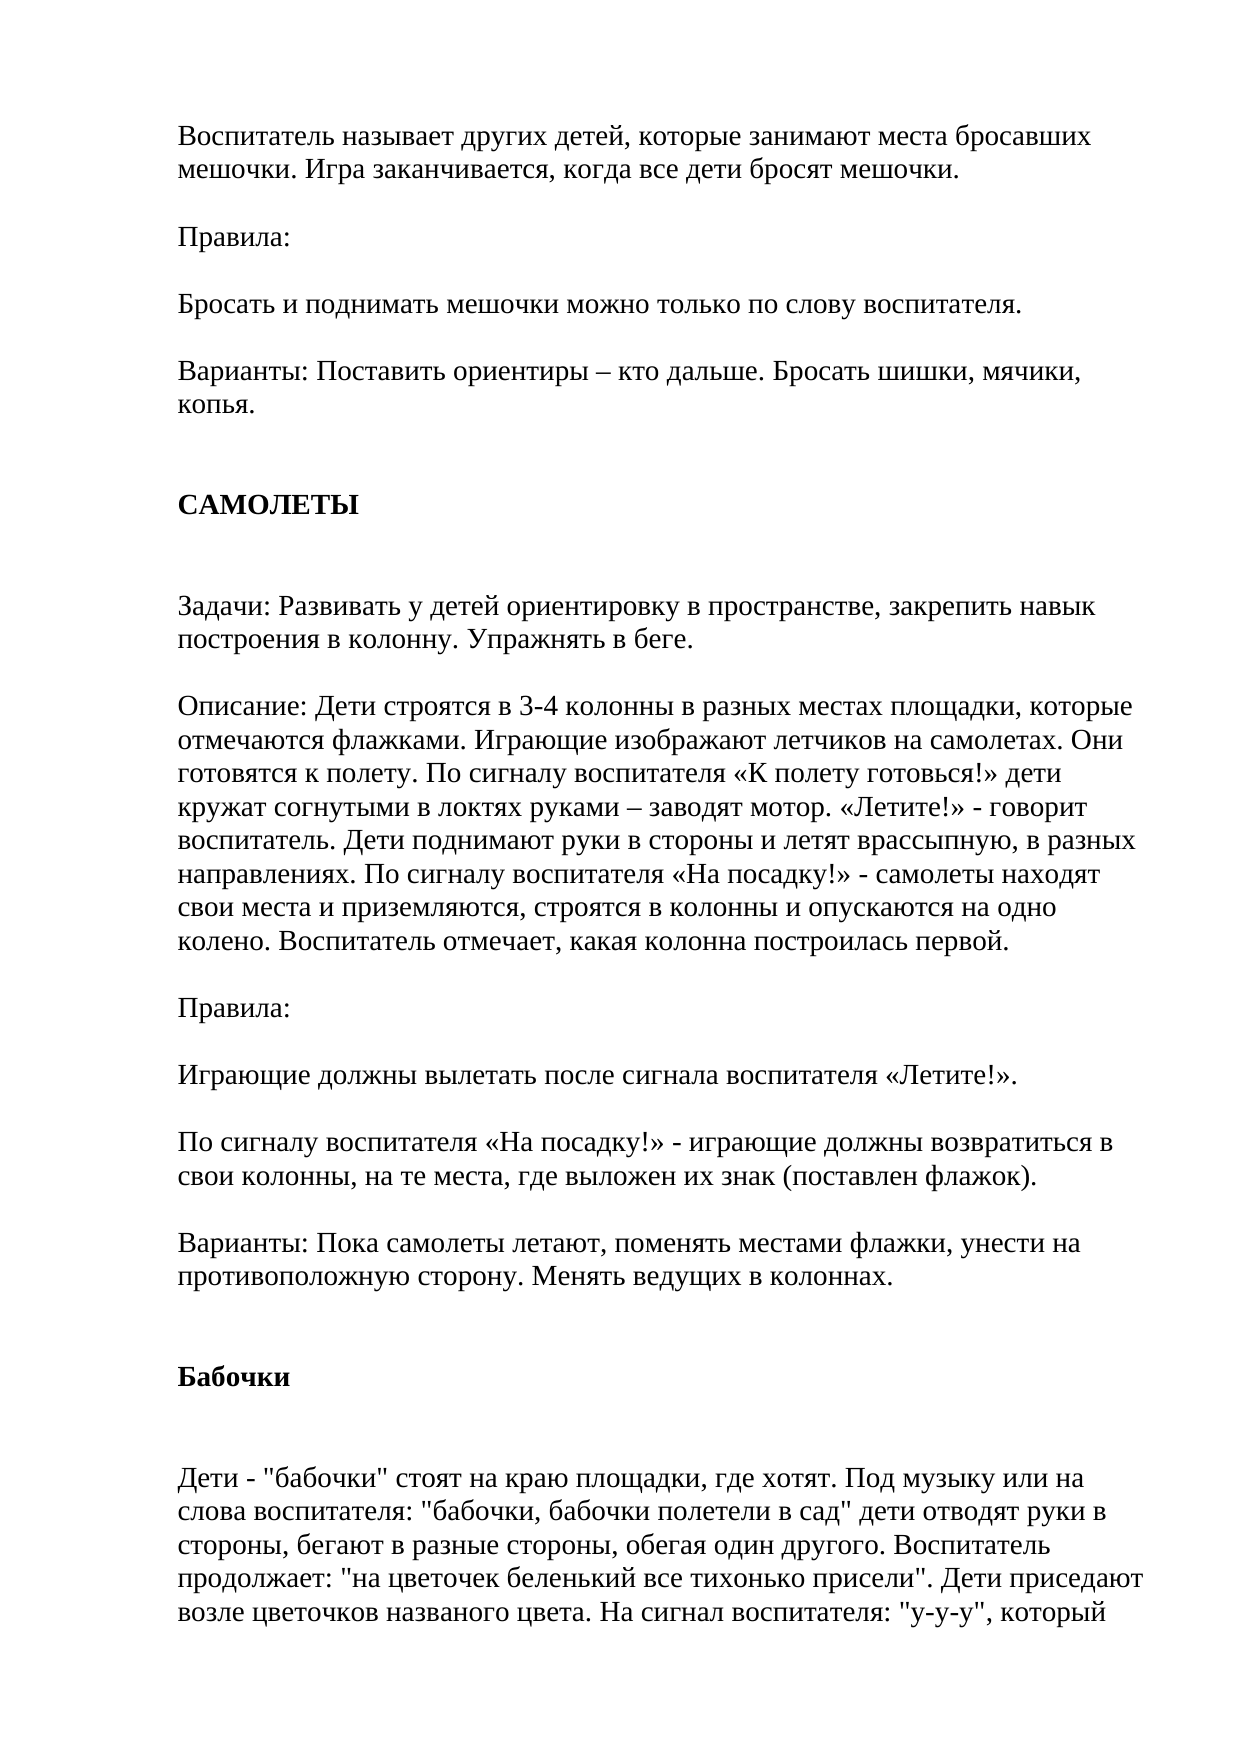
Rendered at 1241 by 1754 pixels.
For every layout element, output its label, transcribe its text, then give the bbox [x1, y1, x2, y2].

text Задачи: Развивать у детей ориентировку в пространстве, закрепить навык построения в колонну. Упражнять в беге. [177, 588, 1152, 655]
text Бросать и поднимать мешочки можно только по слову воспитателя. [177, 286, 1152, 319]
text Правила: [177, 219, 1152, 252]
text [177, 1460, 1152, 1627]
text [177, 118, 1152, 185]
text По сигналу воспитателя «На посадку!» - играющие должны возвратиться в свои колонны, на те места, где выложен их знак (поставлен флажок). [177, 1124, 1152, 1191]
text САМОЛЕТЫ [177, 487, 1152, 521]
text Играющие должны вылетать после сигнала воспитателя «Летите!». [177, 1057, 1152, 1091]
text Правила: [177, 990, 1152, 1024]
text Варианты: Пока самолеты летают, поменять местами флажки, унести на противоположную сторону. Менять ведущих в колоннах. [177, 1225, 1152, 1292]
text Описание: Дети строятся в 3-4 колонны в разных местах площадки, которые отмечаются флажками. Играющие изображают летчиков на самолетах. Они готовятся к полету. По сигналу воспитателя «К полету готовься!» дети кружат согнутыми в локтях руками – заводят мотор. «Летите!» - говорит воспитатель. Дети поднимают руки в стороны и летят врассыпную, в разных направлениях. По сигналу воспитателя «На посадку!» - самолеты находят свои места и приземляются, строятся в колонны и опускаются на одно колено. Воспитатель отмечает, какая колонна построилась первой. [177, 688, 1152, 957]
text Бабочки [177, 1359, 1152, 1393]
text Варианты: Поставить ориентиры – кто дальше. Бросать шишки, мячики, копья. [177, 353, 1152, 420]
